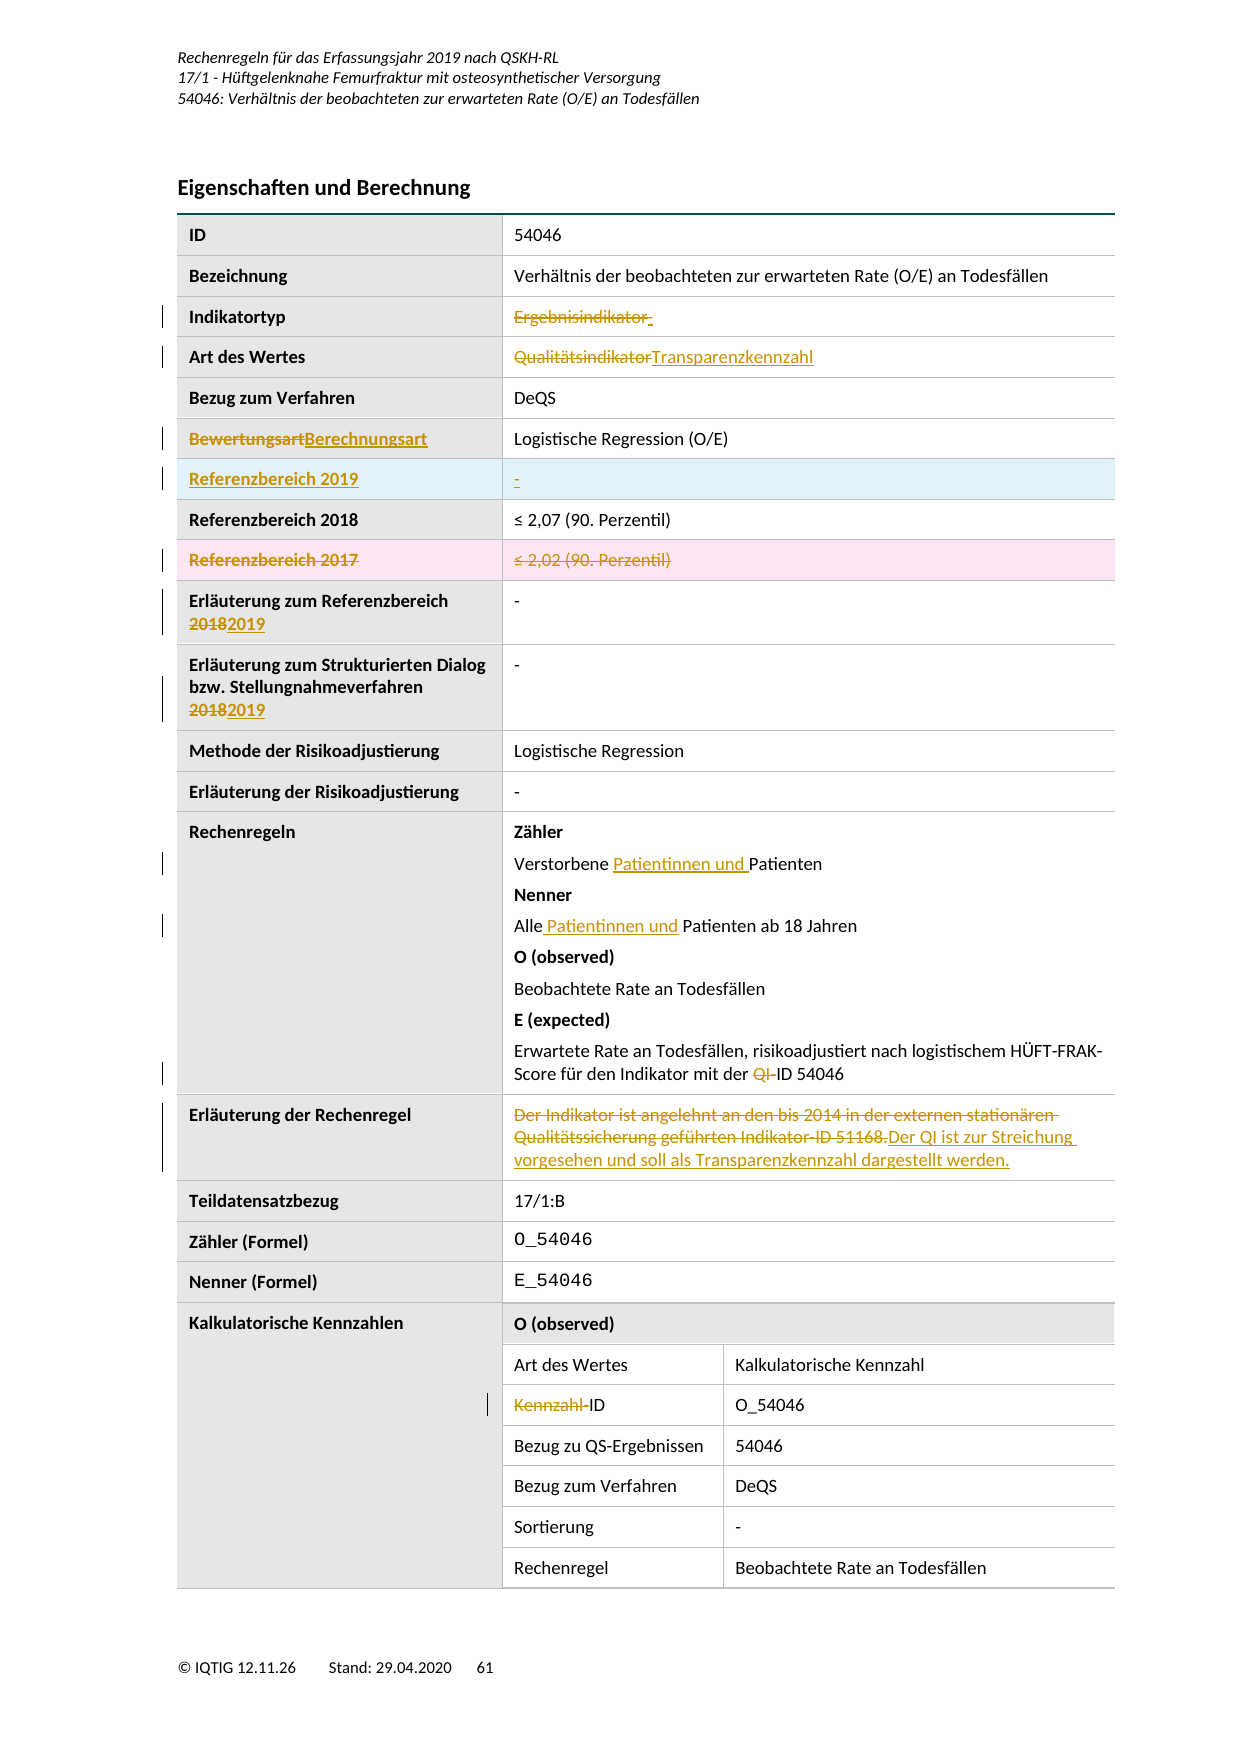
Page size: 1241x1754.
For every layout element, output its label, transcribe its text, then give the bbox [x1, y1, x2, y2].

table_cell Rechenregeln [177, 812, 502, 1093]
table_cell [503, 1466, 723, 1506]
table_cell [503, 297, 1115, 336]
table_header ID [177, 215, 502, 255]
table_cell 17/1:B [503, 1181, 1115, 1221]
table_cell - [503, 645, 1115, 730]
table_cell Erläuterung der Rechenregel [177, 1095, 502, 1180]
table_cell [503, 1345, 723, 1384]
table_cell - [503, 581, 1115, 643]
table_cell Logistische Regression (O/E) [503, 419, 1115, 458]
table_cell - [503, 772, 1115, 811]
table_cell Verhältnis der beobachteten zur erwarteten Rate (O/E) an Todesfällen [503, 256, 1115, 296]
table_cell Erläuterung zum Referenzbereich [177, 581, 502, 643]
table_header 54046 [503, 215, 1115, 255]
table_cell Bezeichnung [177, 256, 502, 296]
table_cell [503, 1385, 723, 1425]
table_cell [503, 1426, 723, 1465]
table_cell Logistische Regression [503, 731, 1115, 771]
table_cell [503, 1548, 723, 1587]
table_cell Zähler Verstorbene Patienten Nenner Alle Patienten ab 18 Jahren O (observed) Beobachtete Rate an Todesfällen E (expected) Erwartete Rate an Todesfällen, risikoadjustiert nach logistischem HÜFT-FRAK-Score für den Indikator mit der ID 54046 [503, 812, 1115, 1093]
text Eigenschaften und Berechnung [177, 173, 1122, 201]
table_cell [724, 1385, 1115, 1425]
table_cell [724, 1548, 1115, 1587]
table_cell [177, 419, 502, 458]
table_cell O_54046 [503, 1222, 1115, 1261]
table_cell Methode der Risikoadjustierung [177, 731, 502, 771]
table_cell Erläuterung der Risikoadjustierung [177, 772, 502, 811]
table_cell Nenner (Formel) [177, 1262, 502, 1302]
table_cell E_54046 [503, 1262, 1115, 1302]
table_cell Zähler (Formel) [177, 1222, 502, 1261]
table_cell Teildatensatzbezug [177, 1181, 502, 1221]
table_cell [724, 1507, 1115, 1547]
table_cell [724, 1345, 1115, 1384]
table_cell Referenzbereich 2018 [177, 500, 502, 539]
table_cell DeQS [503, 378, 1115, 417]
table_cell [503, 337, 1115, 377]
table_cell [177, 1303, 502, 1588]
table_cell [724, 1426, 1115, 1465]
table_cell [724, 1466, 1115, 1506]
table_cell Bezug zum Verfahren [177, 378, 502, 417]
table_cell ≤ 2,07 (90. Perzentil) [503, 500, 1115, 539]
table_cell Art des Wertes [177, 337, 502, 377]
table_cell [503, 1507, 723, 1547]
table_cell [503, 1095, 1115, 1180]
table_cell Indikatortyp [177, 297, 502, 336]
table_cell Erläuterung zum Strukturierten Dialog bzw. Stellungnahmeverfahren [177, 645, 502, 730]
